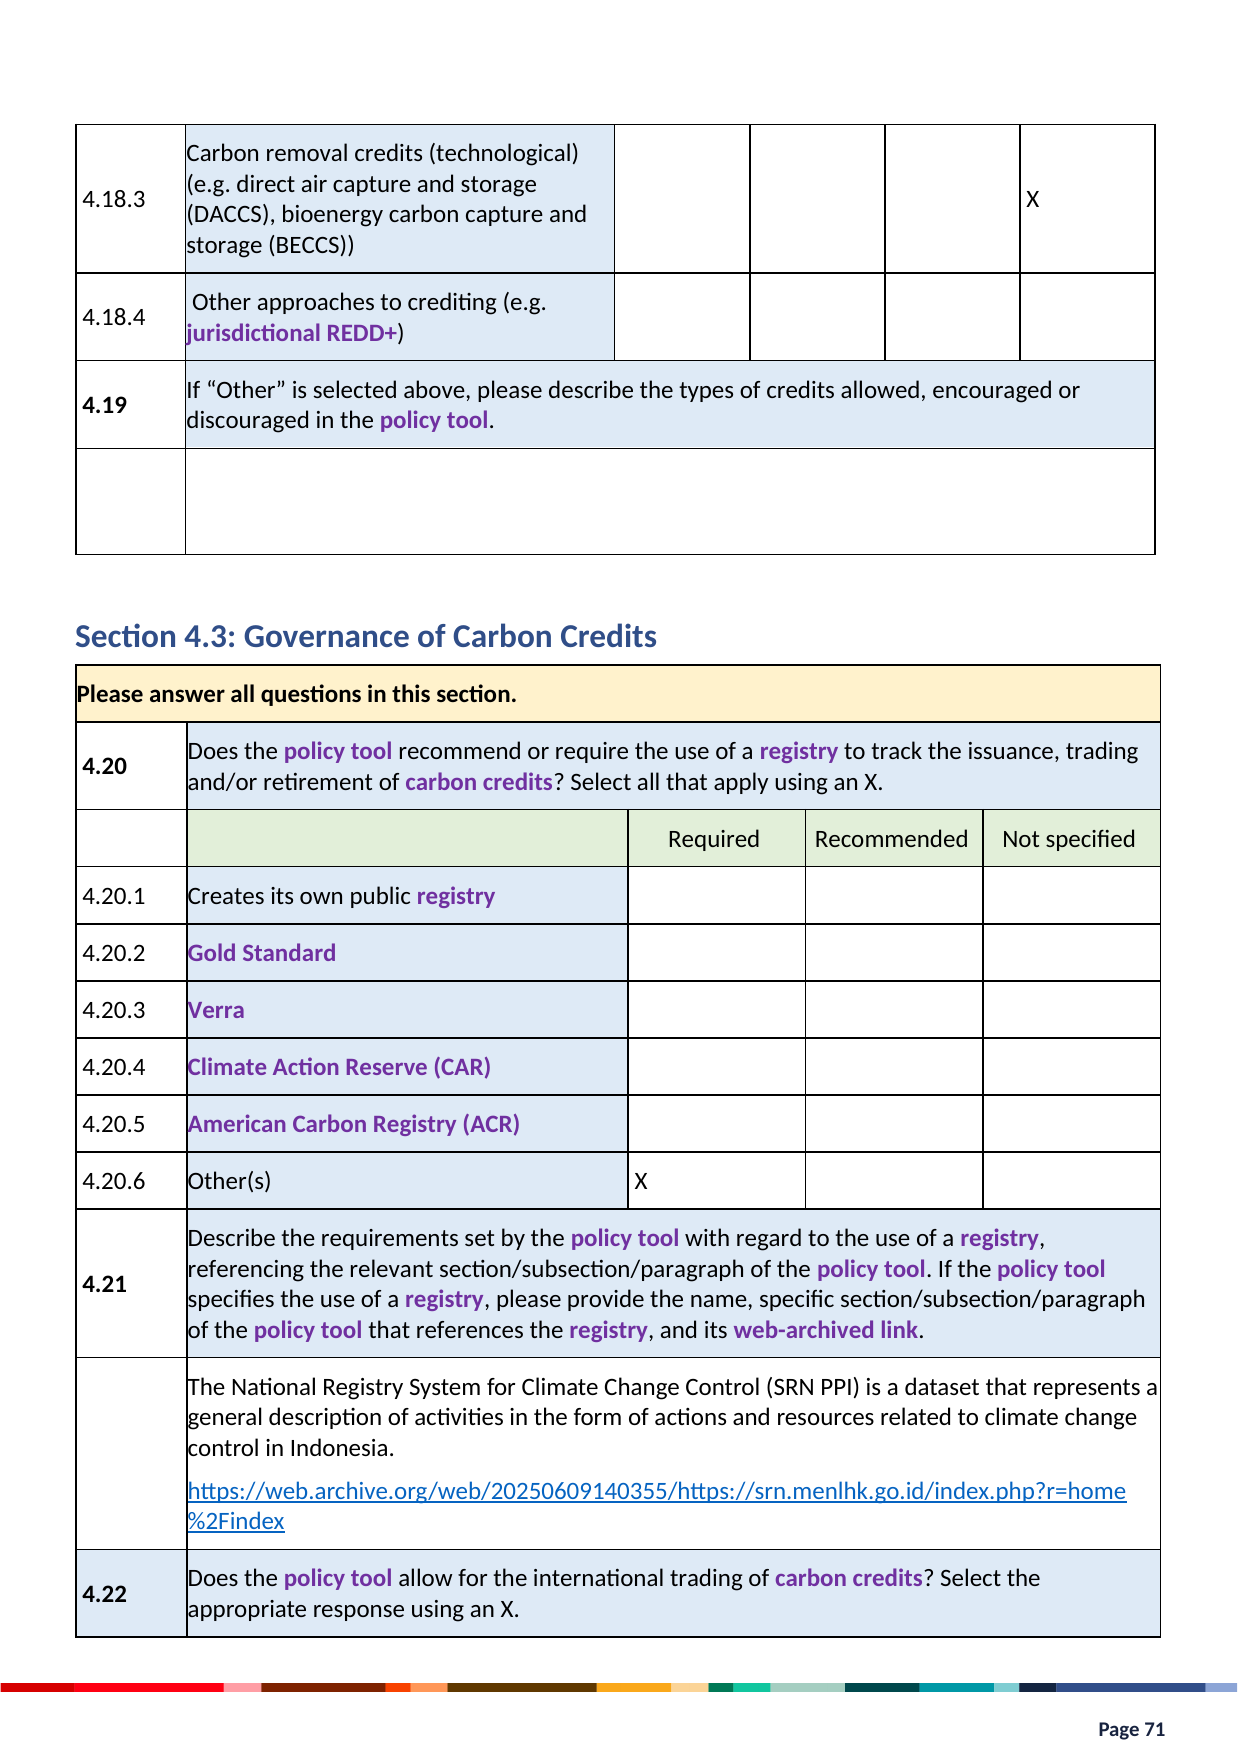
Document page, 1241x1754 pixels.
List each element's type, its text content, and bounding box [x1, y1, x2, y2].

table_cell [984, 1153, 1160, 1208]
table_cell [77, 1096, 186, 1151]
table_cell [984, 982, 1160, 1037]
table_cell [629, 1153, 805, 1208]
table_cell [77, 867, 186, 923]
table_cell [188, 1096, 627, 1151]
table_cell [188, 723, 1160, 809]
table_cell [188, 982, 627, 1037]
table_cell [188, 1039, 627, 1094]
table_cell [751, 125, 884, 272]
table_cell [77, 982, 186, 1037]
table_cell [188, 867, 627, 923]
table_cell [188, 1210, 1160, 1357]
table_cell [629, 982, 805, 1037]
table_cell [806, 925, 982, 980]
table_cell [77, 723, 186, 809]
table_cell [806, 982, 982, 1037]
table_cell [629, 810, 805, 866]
picture [0, 1683, 1236, 1692]
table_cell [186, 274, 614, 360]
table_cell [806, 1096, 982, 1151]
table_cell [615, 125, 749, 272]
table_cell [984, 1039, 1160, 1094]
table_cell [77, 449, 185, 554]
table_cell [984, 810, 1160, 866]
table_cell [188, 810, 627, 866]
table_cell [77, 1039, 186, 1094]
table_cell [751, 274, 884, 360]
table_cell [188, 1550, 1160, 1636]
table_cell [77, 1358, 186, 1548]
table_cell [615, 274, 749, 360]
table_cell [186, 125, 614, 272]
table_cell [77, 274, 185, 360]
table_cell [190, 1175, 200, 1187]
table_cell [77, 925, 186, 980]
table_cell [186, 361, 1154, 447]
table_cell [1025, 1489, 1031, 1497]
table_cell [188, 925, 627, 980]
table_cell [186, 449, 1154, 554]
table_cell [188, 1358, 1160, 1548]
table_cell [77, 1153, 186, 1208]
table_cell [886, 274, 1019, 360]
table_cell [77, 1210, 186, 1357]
subtitle Section 4.3: Governance of Carbon Credits [75, 615, 1165, 656]
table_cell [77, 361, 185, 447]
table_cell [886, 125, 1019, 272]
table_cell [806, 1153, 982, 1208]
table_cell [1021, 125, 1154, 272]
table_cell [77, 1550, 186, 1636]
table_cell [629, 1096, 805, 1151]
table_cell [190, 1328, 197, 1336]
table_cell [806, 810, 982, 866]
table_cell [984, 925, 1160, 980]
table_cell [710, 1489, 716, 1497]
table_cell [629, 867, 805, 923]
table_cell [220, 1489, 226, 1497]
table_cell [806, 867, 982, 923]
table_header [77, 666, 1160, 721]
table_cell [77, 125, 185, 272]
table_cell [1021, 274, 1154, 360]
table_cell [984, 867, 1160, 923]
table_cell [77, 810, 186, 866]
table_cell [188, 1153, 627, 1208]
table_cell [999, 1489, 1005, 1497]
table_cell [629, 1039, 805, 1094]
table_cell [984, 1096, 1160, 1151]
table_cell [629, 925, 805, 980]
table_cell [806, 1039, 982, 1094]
